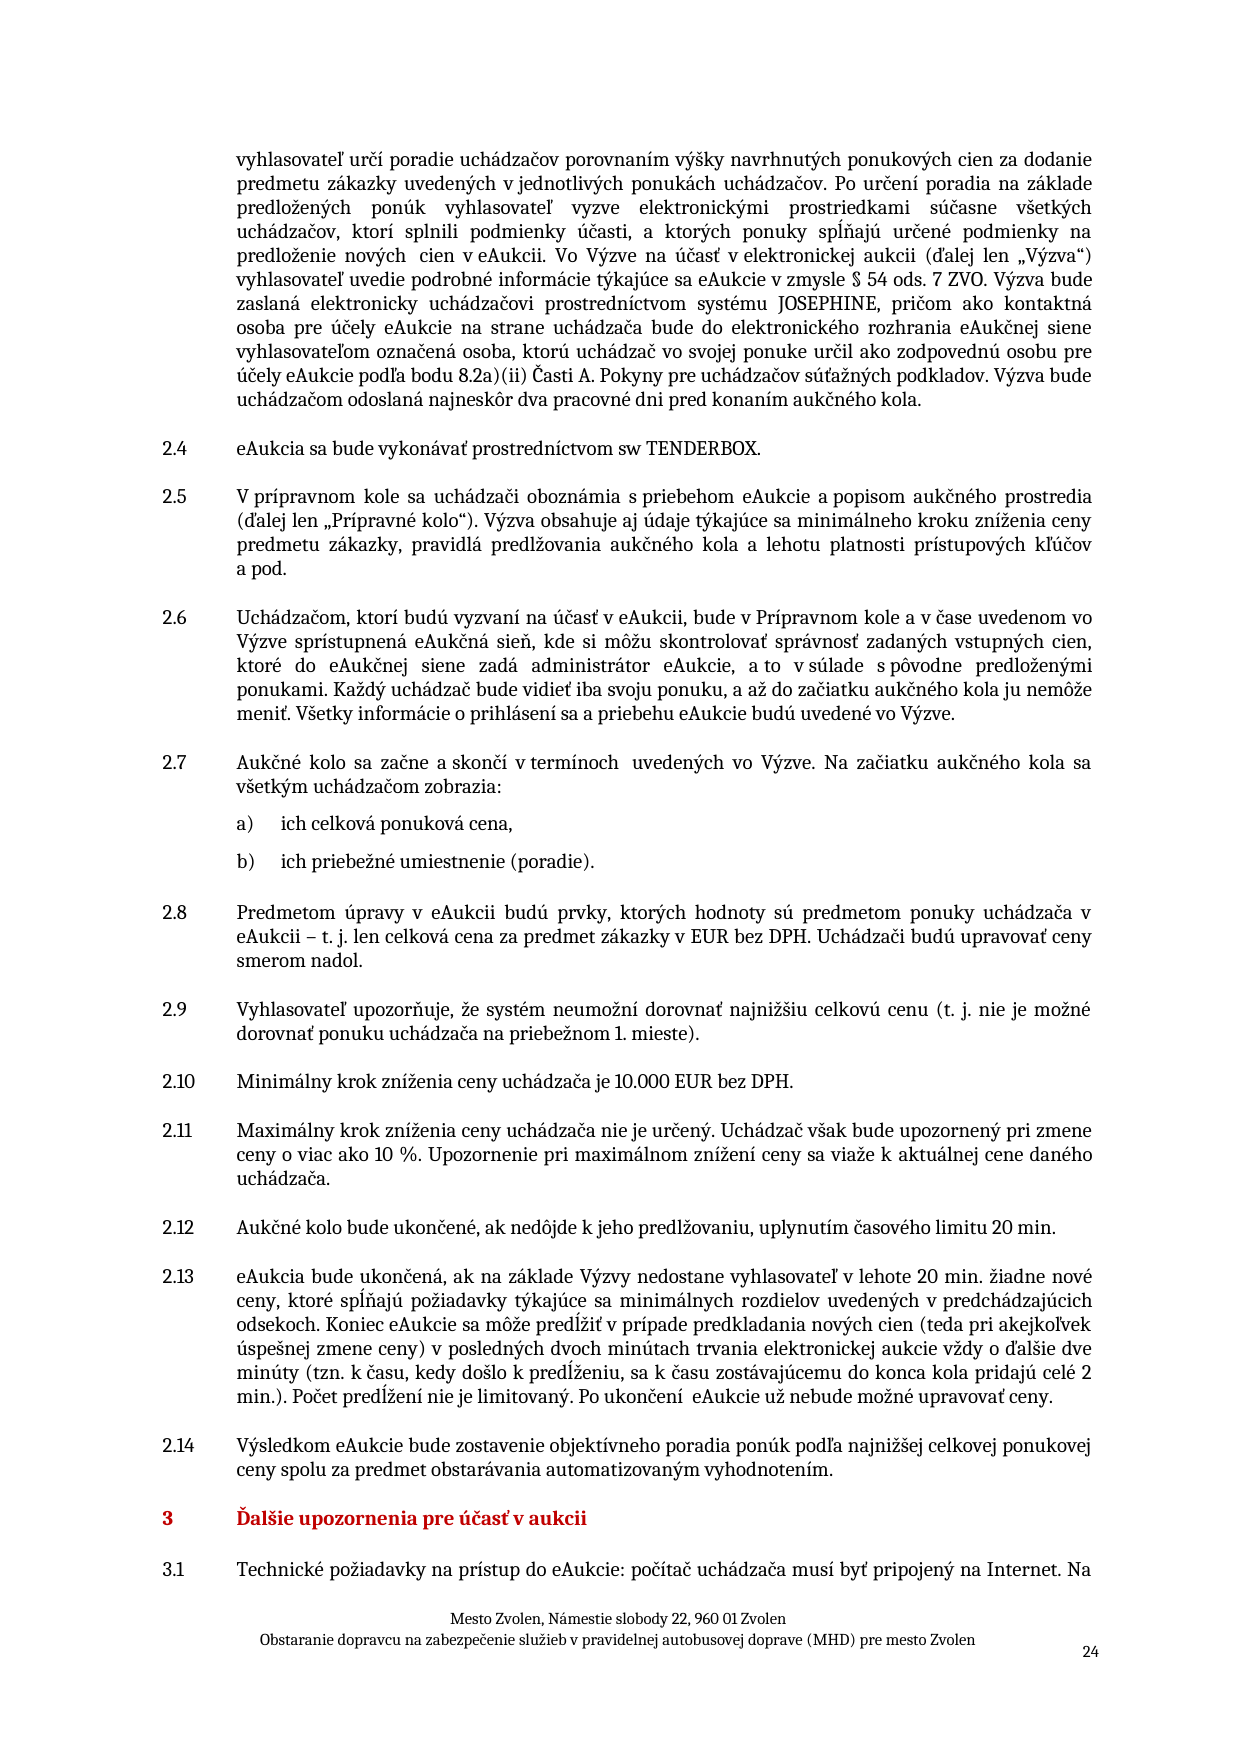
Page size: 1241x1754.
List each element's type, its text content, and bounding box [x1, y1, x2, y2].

subtitle Výsledkom eAukcie bude zostavenie objektívneho poradia ponúk podľa najnižšej celkovej ponukovej ceny spolu za predmet obstarávania automatizovaným vyhodnotením. [162, 1434, 1093, 1482]
subtitle Minimálny krok zníženia ceny uchádzača je 10.000 EUR bez DPH. [162, 1070, 1093, 1094]
subtitle Aukčné kolo bude ukončené, ak nedôjde k jeho predlžovaniu, uplynutím časového limitu 20 min. [162, 1216, 1093, 1240]
subtitle Ďalšie upozornenia pre účasť v aukcii [162, 1507, 1093, 1531]
subtitle eAukcia bude ukončená, ak na základe Výzvy nedostane vyhlasovateľ v lehote 20 min. žiadne nové ceny, ktoré spĺňajú požiadavky týkajúce sa minimálnych rozdielov uvedených v predchádzajúcich odsekoch. Koniec eAukcie sa môže predĺžiť v prípade predkladania nových cien (teda pri akejkoľvek úspešnej zmene ceny) v posledných dvoch minútach trvania elektronickej aukcie vždy o ďalšie dve minúty (tzn. k času, kedy došlo k predĺženiu, sa k času zostávajúcemu do konca kola pridajú celé 2 min.). Počet predĺžení nie je limitovaný. Po ukončení eAukcie už nebude možné upravovať ceny. [162, 1265, 1093, 1409]
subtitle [162, 1557, 1093, 1581]
subtitle Predmetom úpravy v eAukcii budú prvky, ktorých hodnoty sú predmetom ponuky uchádzača v eAukcii – t. j. len celková cena za predmet zákazky v EUR bez DPH. Uchádzači budú upravovať ceny smerom nadol. [162, 900, 1093, 972]
subtitle eAukcia sa bude vykonávať prostredníctvom sw TENDERBOX. [162, 436, 1093, 460]
subtitle Vyhlasovateľ upozorňuje, že systém neumožní dorovnať najnižšiu celkovú cenu (t. j. nie je možné dorovnať ponuku uchádzača na priebežnom 1. mieste). [162, 997, 1093, 1045]
subtitle Uchádzačom, ktorí budú vyzvaní na účasť v eAukcii, bude v Prípravnom kole a v čase uvedenom vo Výzve sprístupnená eAukčná sieň, kde si môžu skontrolovať správnosť zadaných vstupných cien, ktoré do eAukčnej siene zadá administrátor eAukcie, a to v súlade s pôvodne predloženými ponukami. Každý uchádzač bude vidieť iba svoju ponuku, a až do začiatku aukčného kola ju nemôže meniť. Všetky informácie o prihlásení sa a priebehu eAukcie budú uvedené vo Výzve. [162, 606, 1093, 726]
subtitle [162, 148, 1093, 411]
subtitle Aukčné kolo sa začne a skončí v termínoch uvedených vo Výzve. Na začiatku aukčného kola sa všetkým uchádzačom zobrazia: [162, 751, 1093, 799]
subtitle ich priebežné umiestnenie (poradie). [236, 849, 1093, 873]
subtitle V prípravnom kole sa uchádzači oboznámia s priebehom eAukcie a popisom aukčného prostredia (ďalej len „Prípravné kolo“). Výzva obsahuje aj údaje týkajúce sa minimálneho kroku zníženia ceny predmetu zákazky, pravidlá predlžovania aukčného kola a lehotu platnosti prístupových kľúčov a pod. [162, 485, 1093, 581]
subtitle Maximálny krok zníženia ceny uchádzača nie je určený. Uchádzač však bude upozornený pri zmene ceny o viac ako 10 %. Upozornenie pri maximálnom znížení ceny sa viaže k aktuálnej cene daného uchádzača. [162, 1119, 1093, 1191]
subtitle ich celková ponuková cena, [236, 811, 1093, 835]
